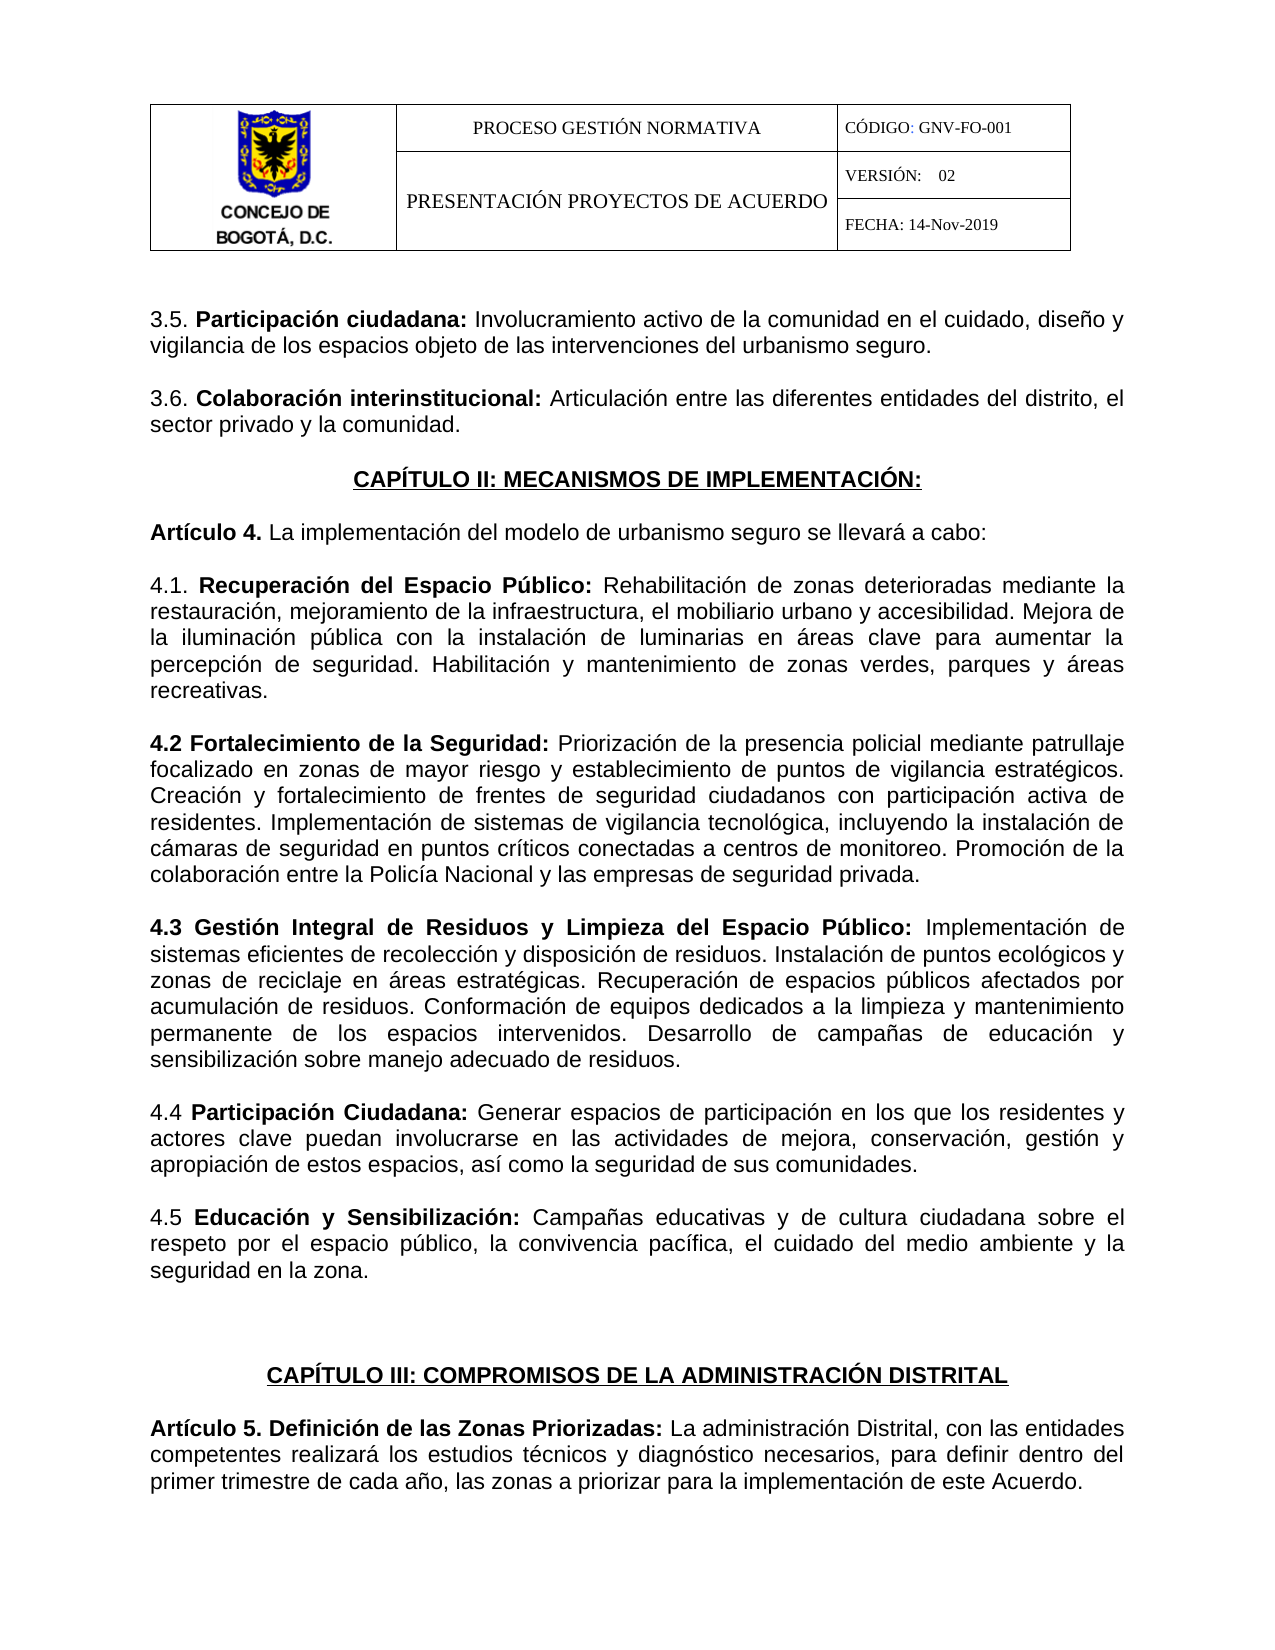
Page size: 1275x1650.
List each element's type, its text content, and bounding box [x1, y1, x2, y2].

text Artículo 5. Definición de las Zonas Priorizadas: La administración Distrital, con las entidades competentes realizará los estudios técnicos y diagnóstico necesarios, para definir dentro del primer trimestre de cada año, las zonas a priorizar para la implementación de este Acuerdo. [150, 1415, 1125, 1494]
text Artículo 4. La implementación del modelo de urbanismo seguro se llevará a cabo: [150, 519, 1125, 545]
text 4.5 Educación y Sensibilización: Campañas educativas y de cultura ciudadana sobre el respeto por el espacio público, la convivencia pacífica, el cuidado del medio ambiente y la seguridad en la zona. [150, 1204, 1125, 1283]
text 4.3 Gestión Integral de Residuos y Limpieza del Espacio Público: Implementación de sistemas eficientes de recolección y disposición de residuos. Instalación de puntos ecológicos y zonas de reciclaje en áreas estratégicas. Recuperación de espacios públicos afectados por acumulación de residuos. Conformación de equipos dedicados a la limpieza y mantenimiento permanente de los espacios intervenidos. Desarrollo de campañas de educación y sensibilización sobre manejo adecuado de residuos. [150, 914, 1125, 1072]
text CAPÍTULO III: COMPROMISOS DE LA ADMINISTRACIÓN DISTRITAL [150, 1362, 1125, 1388]
text CAPÍTULO II: MECANISMOS DE IMPLEMENTACIÓN: [150, 466, 1125, 492]
text 4.2 Fortalecimiento de la Seguridad: Priorización de la presencia policial mediante patrullaje focalizado en zonas de mayor riesgo y establecimiento de puntos de vigilancia estratégicos. Creación y fortalecimiento de frentes de seguridad ciudadanos con participación activa de residentes. Implementación de sistemas de vigilancia tecnológica, incluyendo la instalación de cámaras de seguridad en puntos críticos conectadas a centros de monitoreo. Promoción de la colaboración entre la Policía Nacional y las empresas de seguridad privada. [150, 730, 1125, 888]
text 3.5. Participación ciudadana: Involucramiento activo de la comunidad en el cuidado, diseño y vigilancia de los espacios objeto de las intervenciones del urbanismo seguro. [150, 306, 1125, 358]
text 3.6. Colaboración interinstitucional: Articulación entre las diferentes entidades del distrito, el sector privado y la comunidad. [150, 385, 1125, 437]
text 4.4 Participación Ciudadana: Generar espacios de participación en los que los residentes y actores clave puedan involucrarse en las actividades de mejora, conservación, gestión y apropiación de estos espacios, así como la seguridad de sus comunidades. [150, 1099, 1125, 1178]
picture [212, 104, 335, 250]
text 4.1. Recuperación del Espacio Público: Rehabilitación de zonas deterioradas mediante la restauración, mejoramiento de la infraestructura, el mobiliario urbano y accesibilidad. Mejora de la iluminación pública con la instalación de luminarias en áreas clave para aumentar la percepción de seguridad. Habilitación y mantenimiento de zonas verdes, parques y áreas recreativas. [150, 572, 1125, 703]
